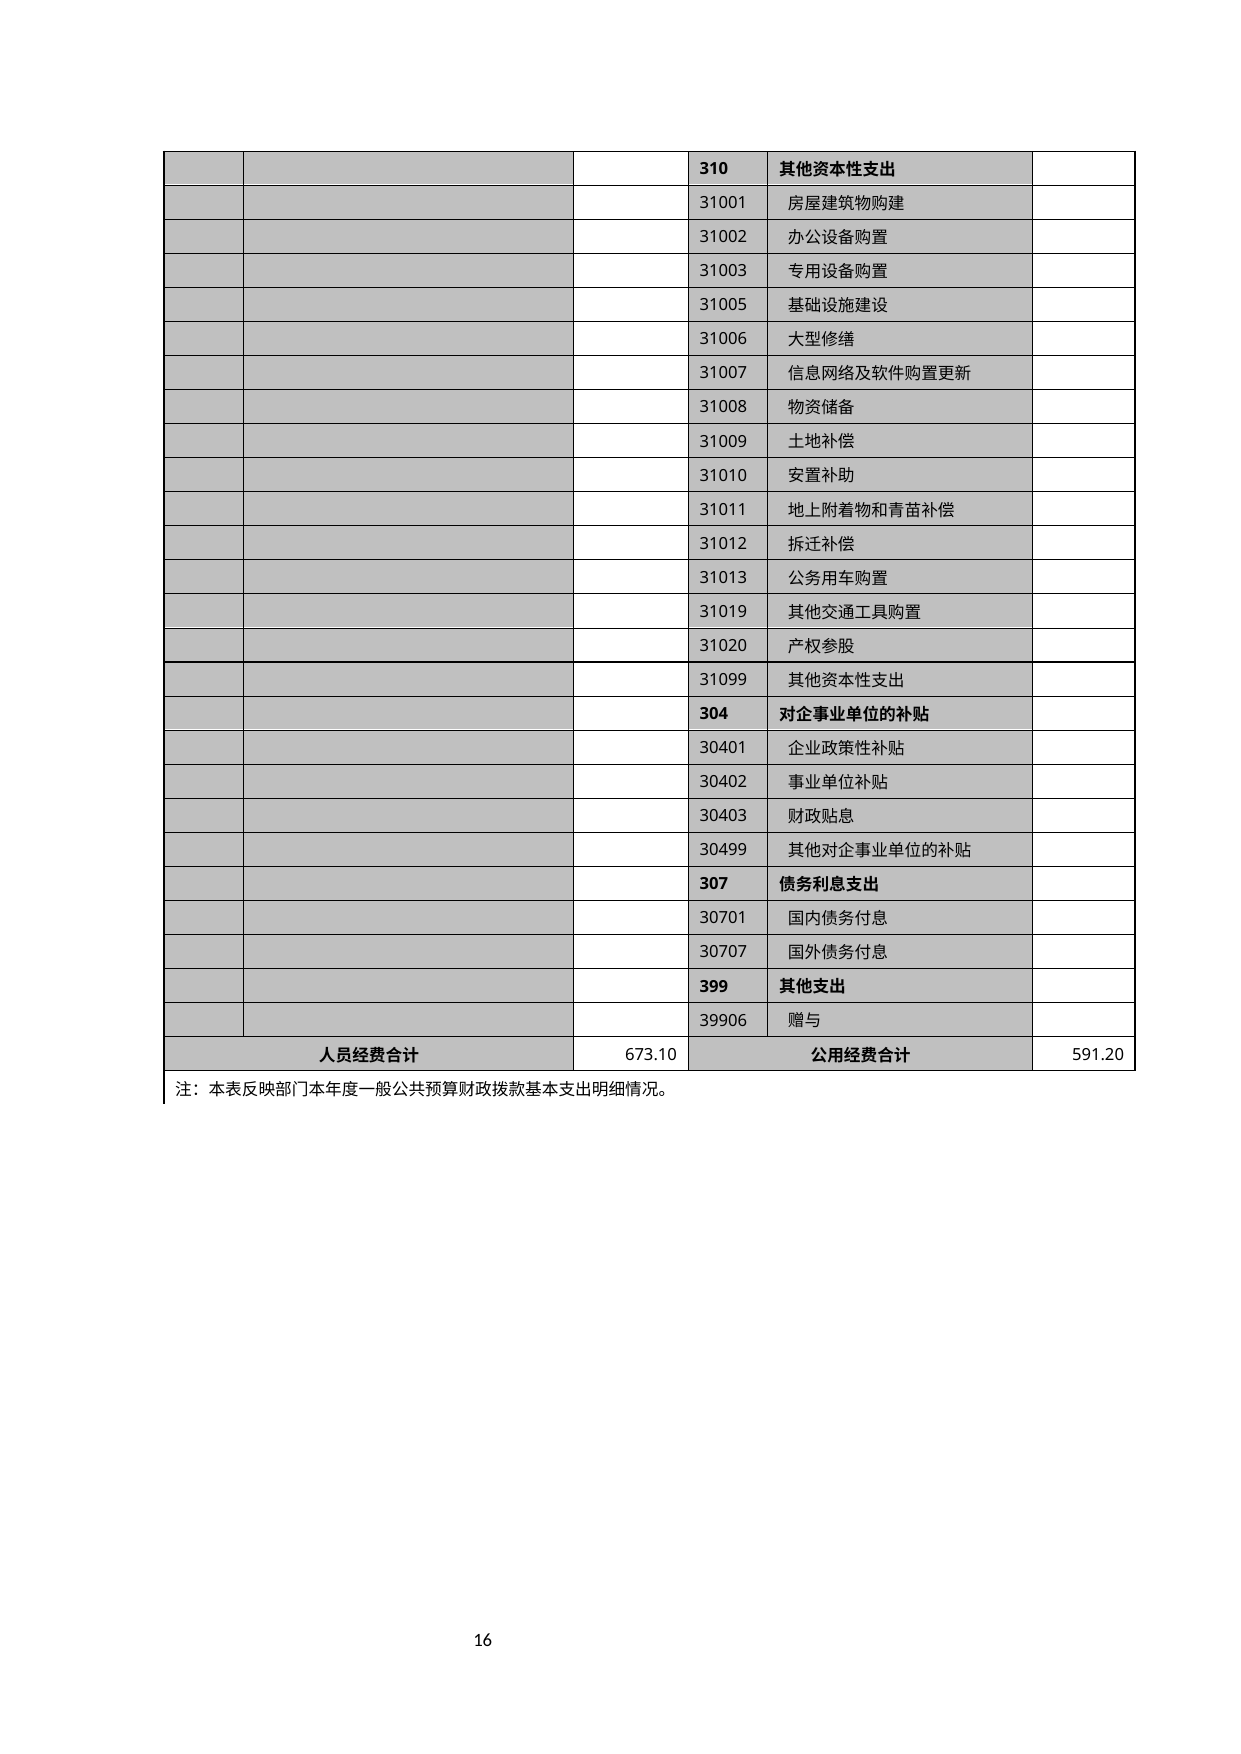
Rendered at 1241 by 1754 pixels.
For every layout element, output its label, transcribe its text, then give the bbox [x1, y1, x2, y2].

table_cell [165, 356, 243, 389]
table_cell [165, 288, 243, 321]
table_cell [1033, 799, 1134, 832]
table_cell 304 [689, 697, 767, 729]
table_cell 30499 [689, 833, 767, 866]
table_cell [165, 935, 243, 968]
table_cell [165, 663, 243, 696]
table_cell [1033, 458, 1134, 491]
table_cell [1033, 356, 1134, 389]
table_cell 39906 [689, 1003, 767, 1036]
table_cell [244, 731, 573, 764]
table_cell [244, 935, 573, 968]
table_cell 房屋建筑物购建 [768, 186, 1032, 219]
table_cell [244, 390, 573, 423]
table_cell [574, 288, 688, 321]
table_cell [1033, 254, 1134, 287]
table_cell 办公设备购置 [768, 220, 1032, 253]
table_cell 31003 [689, 254, 767, 287]
table_cell [574, 390, 688, 423]
table_cell [244, 322, 573, 355]
table_cell 拆迁补偿 [768, 526, 1032, 559]
table_cell [165, 901, 243, 934]
table_cell [1033, 867, 1134, 900]
table_cell 事业单位补贴 [768, 765, 1032, 798]
table_cell [165, 492, 243, 525]
table_cell [165, 186, 243, 219]
table_cell 31019 [689, 594, 767, 627]
table_cell [574, 458, 688, 491]
table_cell [244, 833, 573, 866]
table_cell [165, 560, 243, 593]
table_cell 物资储备 [768, 390, 1032, 423]
table_cell [165, 629, 243, 661]
table_cell 财政贴息 [768, 799, 1032, 832]
table_cell [1033, 526, 1134, 559]
table_cell 673.10 [574, 1037, 688, 1070]
table_cell [574, 220, 688, 253]
table_cell 31005 [689, 288, 767, 321]
table_cell 安置补助 [768, 458, 1032, 491]
table_cell 国外债务付息 [768, 935, 1032, 968]
table_cell [1033, 186, 1134, 219]
table_cell [244, 526, 573, 559]
table_cell 30401 [689, 731, 767, 764]
table_cell 31009 [689, 424, 767, 457]
table_cell [244, 799, 573, 832]
table_cell [1033, 220, 1134, 253]
table_cell [165, 833, 243, 866]
table_cell [244, 424, 573, 457]
table_cell 土地补偿 [768, 424, 1032, 457]
table_cell 大型修缮 [768, 322, 1032, 355]
table_cell 其他资本性支出 [768, 663, 1032, 696]
table_cell 31001 [689, 186, 767, 219]
table_cell [165, 867, 243, 900]
table_cell 人员经费合计 [165, 1037, 573, 1070]
table_cell [244, 663, 573, 696]
table_cell 31020 [689, 629, 767, 661]
table_cell [1033, 663, 1134, 696]
table_cell [244, 220, 573, 253]
table_cell 399 [689, 969, 767, 1002]
table_cell [1033, 969, 1134, 1002]
table_cell 30402 [689, 765, 767, 798]
table_cell [574, 1003, 688, 1036]
table_cell 地上附着物和青苗补偿 [768, 492, 1032, 525]
table_cell [1033, 424, 1134, 457]
table_cell [244, 969, 573, 1002]
table_cell [165, 1003, 243, 1036]
table_cell [165, 594, 243, 627]
table_cell [1033, 901, 1134, 934]
table_cell [165, 424, 243, 457]
table_cell [1033, 560, 1134, 593]
table_cell 专用设备购置 [768, 254, 1032, 287]
table_cell [244, 901, 573, 934]
table_cell 31008 [689, 390, 767, 423]
table_cell [165, 254, 243, 287]
table_cell 债务利息支出 [768, 867, 1032, 900]
table_cell [244, 629, 573, 661]
table_cell [574, 697, 688, 729]
table_cell [574, 560, 688, 593]
table_cell 30701 [689, 901, 767, 934]
table_cell [1033, 833, 1134, 866]
table_cell [574, 765, 688, 798]
table_cell 591.20 [1033, 1037, 1134, 1070]
table_cell 31002 [689, 220, 767, 253]
table_cell [574, 152, 688, 184]
table_cell [165, 220, 243, 253]
table_cell 公务用车购置 [768, 560, 1032, 593]
table_cell [1033, 288, 1134, 321]
table_cell [1033, 1003, 1134, 1036]
table_cell [574, 731, 688, 764]
table_cell 310 [689, 152, 767, 184]
table_cell 31011 [689, 492, 767, 525]
table_cell 30707 [689, 935, 767, 968]
table_cell [1033, 935, 1134, 968]
table_cell 基础设施建设 [768, 288, 1032, 321]
table_cell [1033, 492, 1134, 525]
table_cell 31099 [689, 663, 767, 696]
table_cell [165, 322, 243, 355]
table_cell [244, 356, 573, 389]
table_cell 注：本表反映部门本年度一般公共预算财政拨款基本支出明细情况。 [165, 1071, 1135, 1104]
table_cell 31006 [689, 322, 767, 355]
table_cell [244, 1003, 573, 1036]
table_cell [244, 152, 573, 184]
table_cell [574, 526, 688, 559]
table_cell [165, 765, 243, 798]
table_cell 国内债务付息 [768, 901, 1032, 934]
table_cell 企业政策性补贴 [768, 731, 1032, 764]
table_cell 其他资本性支出 [768, 152, 1032, 184]
table_cell [574, 969, 688, 1002]
table_cell [1033, 765, 1134, 798]
table_cell 307 [689, 867, 767, 900]
table_cell 30403 [689, 799, 767, 832]
table_cell 其他交通工具购置 [768, 594, 1032, 627]
table_cell 其他支出 [768, 969, 1032, 1002]
table_cell [244, 288, 573, 321]
table_cell [244, 867, 573, 900]
table_cell [574, 901, 688, 934]
table_cell 对企事业单位的补贴 [768, 697, 1032, 729]
table_cell [244, 765, 573, 798]
table_cell [244, 594, 573, 627]
table_cell [244, 697, 573, 729]
table_cell [165, 731, 243, 764]
table_cell [1033, 731, 1134, 764]
table_cell [574, 867, 688, 900]
table_cell 其他对企事业单位的补贴 [768, 833, 1032, 866]
table_cell [165, 697, 243, 729]
table_cell [1033, 322, 1134, 355]
table_cell [165, 458, 243, 491]
table_cell [165, 526, 243, 559]
table_cell 产权参股 [768, 629, 1032, 661]
table_cell [574, 254, 688, 287]
table_cell [574, 833, 688, 866]
table_cell [165, 969, 243, 1002]
table_cell [1033, 390, 1134, 423]
table_cell [574, 629, 688, 661]
table_cell [244, 492, 573, 525]
table_cell 公用经费合计 [689, 1037, 1032, 1070]
table_cell [1033, 629, 1134, 661]
table_cell [574, 322, 688, 355]
table_cell 31007 [689, 356, 767, 389]
table_cell [244, 560, 573, 593]
table_cell 信息网络及软件购置更新 [768, 356, 1032, 389]
table_cell [574, 186, 688, 219]
table_cell [165, 390, 243, 423]
table_cell [1033, 594, 1134, 627]
table_cell [574, 424, 688, 457]
table_cell [574, 356, 688, 389]
table_cell [574, 594, 688, 627]
table_cell 31010 [689, 458, 767, 491]
table_cell [1033, 697, 1134, 729]
table_cell [574, 799, 688, 832]
table_cell [574, 492, 688, 525]
table_cell 31013 [689, 560, 767, 593]
table_cell 赠与 [768, 1003, 1032, 1036]
table_cell 31012 [689, 526, 767, 559]
table_cell [244, 458, 573, 491]
table_cell [1033, 152, 1134, 184]
table_cell [165, 152, 243, 184]
table_cell [244, 254, 573, 287]
table_cell [574, 663, 688, 696]
table_cell [244, 186, 573, 219]
table_cell [574, 935, 688, 968]
table_cell [165, 799, 243, 832]
